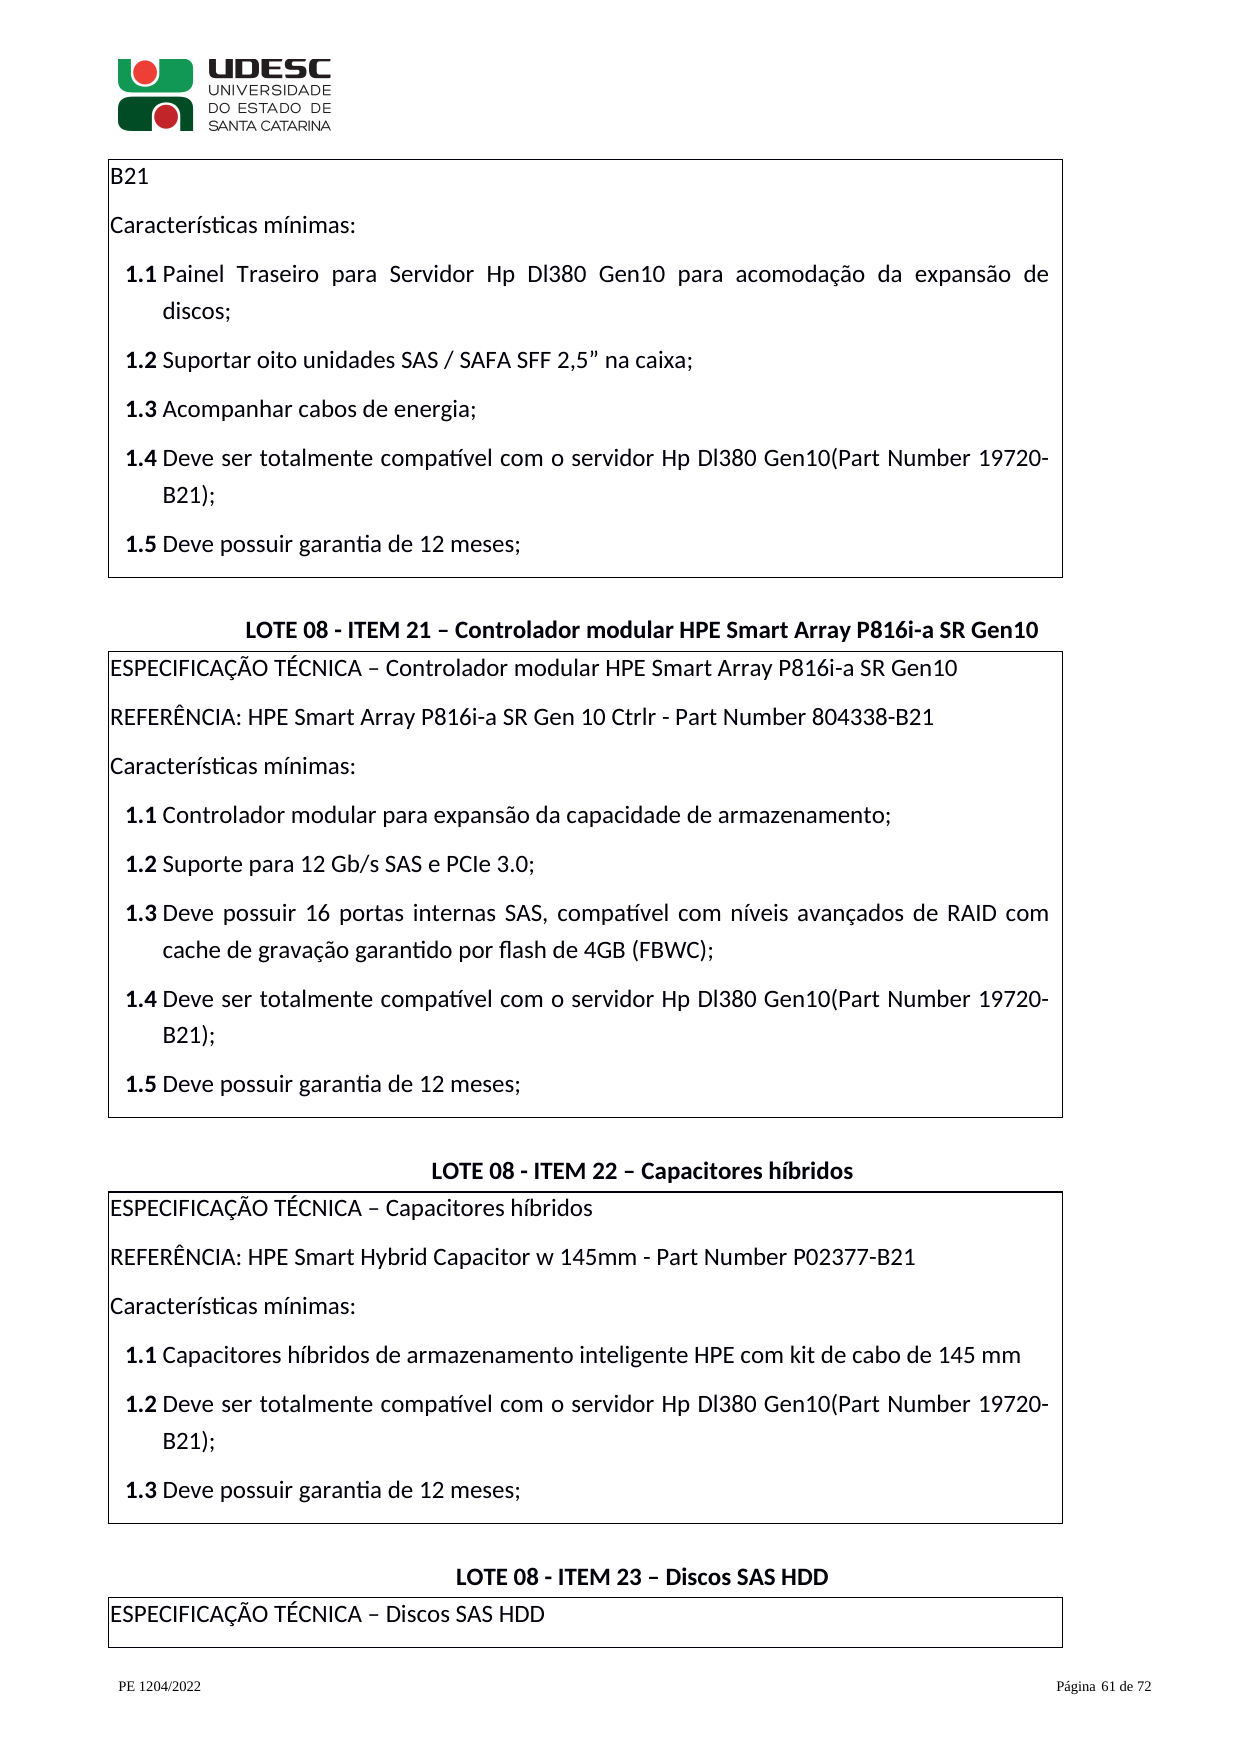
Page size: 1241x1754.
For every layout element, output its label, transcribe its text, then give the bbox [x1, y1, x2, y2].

text LOTE 08 - ITEM 21 – Controlador modular HPE Smart Array P816i-a SR Gen10 [118, 614, 1166, 645]
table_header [109, 1598, 1062, 1647]
text LOTE 08 - ITEM 23 – Discos SAS HDD [118, 1561, 1166, 1591]
table_header ESPECIFICAÇÃO TÉCNICA – Capacitores híbridos REFERÊNCIA: HPE Smart Hybrid Capacitor w 145mm - Part Number P02377-B21 Características mínimas: Capacitores híbridos de armazenamento inteligente HPE com kit de cabo de 145 mm Deve ser totalmente compatível com o servidor Hp Dl380 Gen10(Part Number 19720-B21); Deve possuir garantia de 12 meses; [109, 1193, 1062, 1523]
picture [118, 59, 331, 131]
table_header ESPECIFICAÇÃO TÉCNICA – Controlador modular HPE Smart Array P816i-a SR Gen10 REFERÊNCIA: HPE Smart Array P816i-a SR Gen 10 Ctrlr - Part Number 804338-B21 Características mínimas: Controlador modular para expansão da capacidade de armazenamento; Suporte para 12 Gb/s SAS e PCIe 3.0; Deve possuir 16 portas internas SAS, compatível com níveis avançados de RAID com cache de gravação garantido por flash de 4GB (FBWC); Deve ser totalmente compatível com o servidor Hp Dl380 Gen10(Part Number 19720-B21); Deve possuir garantia de 12 meses; [109, 652, 1062, 1117]
text LOTE 08 - ITEM 22 – Capacitores híbridos [118, 1155, 1166, 1185]
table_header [109, 160, 1062, 577]
